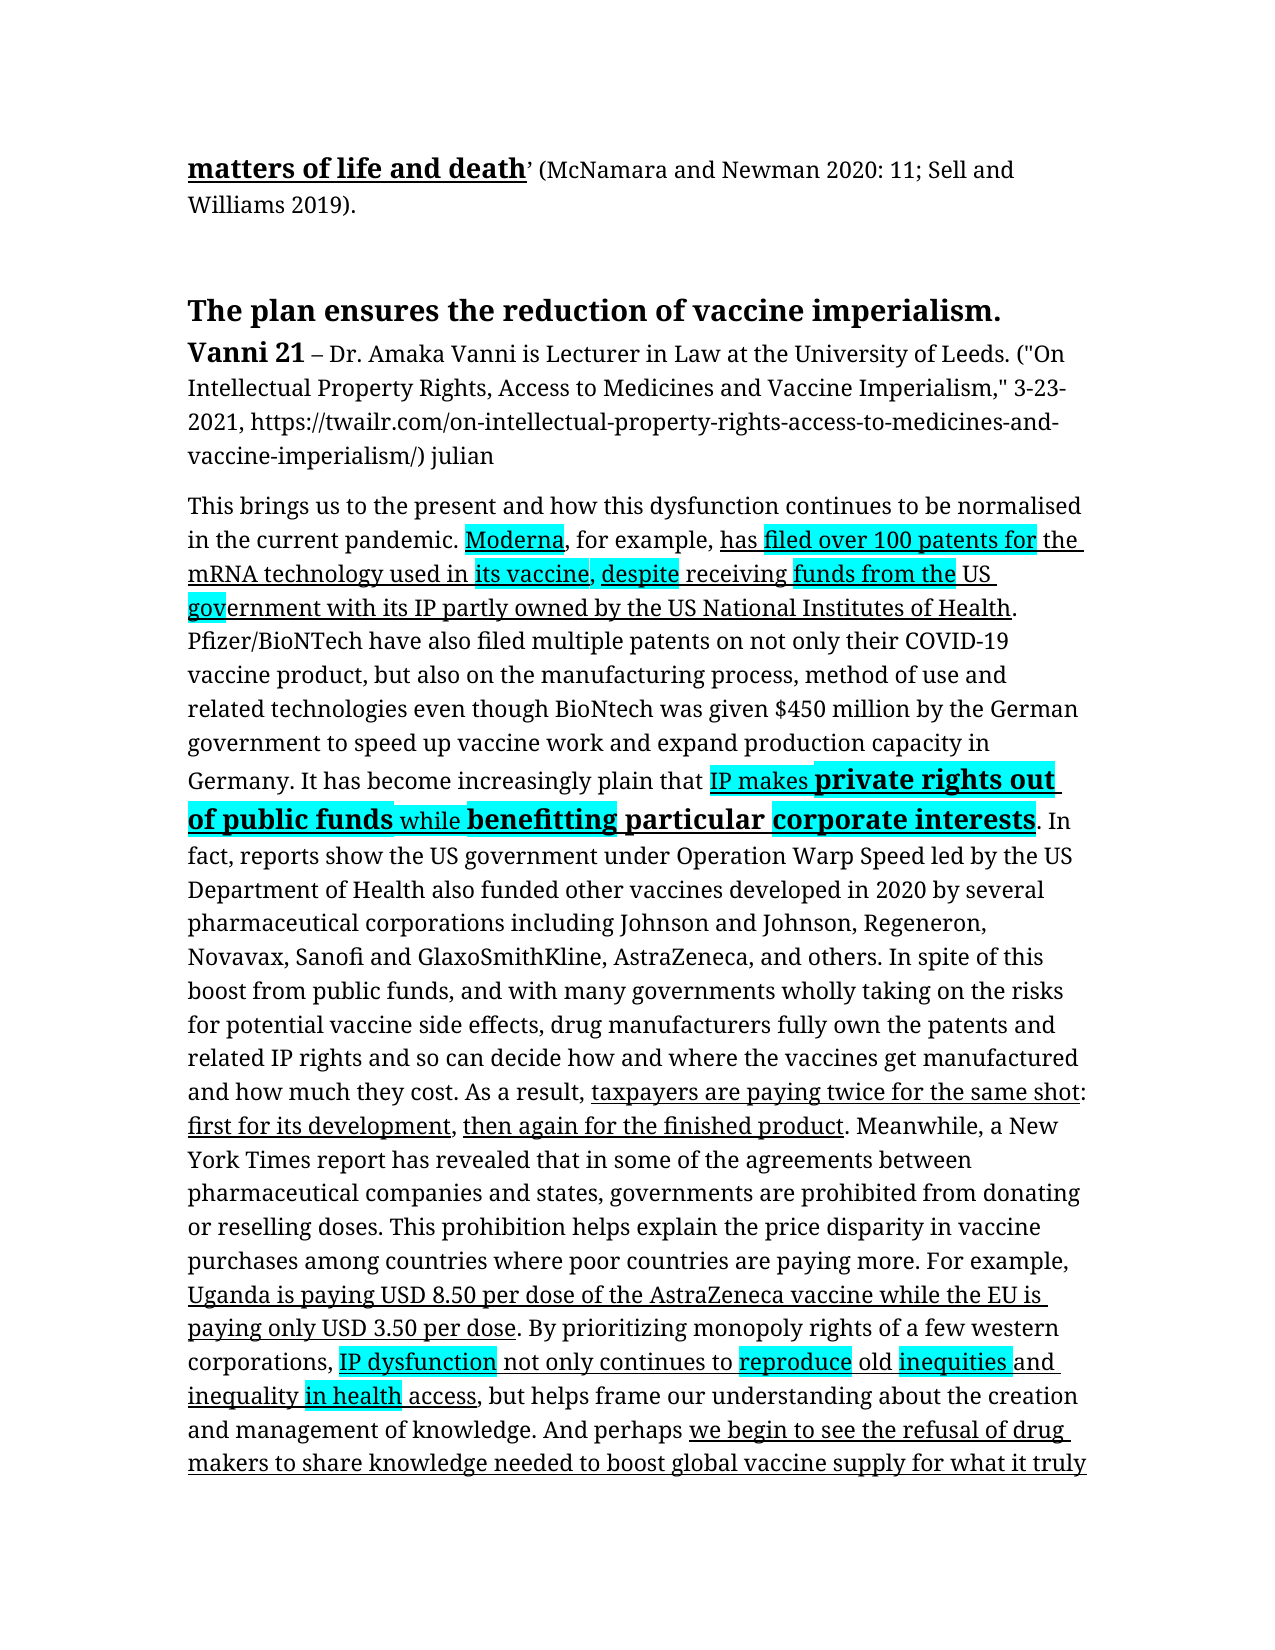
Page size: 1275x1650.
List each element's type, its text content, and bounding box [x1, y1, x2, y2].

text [187, 150, 1087, 221]
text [187, 490, 1087, 1474]
text Vanni 21 – Dr. Amaka Vanni is Lecturer in Law at the University of Leeds. ("On Intellectual Property Rights, Access to Medicines and Vaccine Imperialism," 3-23-2021, https://twailr.com/on-intellectual-property-rights-access-to-medicines-and-vaccine-imperialism/) julian [187, 333, 1087, 471]
subtitle The plan ensures the reduction of vaccine imperialism. [187, 290, 1087, 330]
